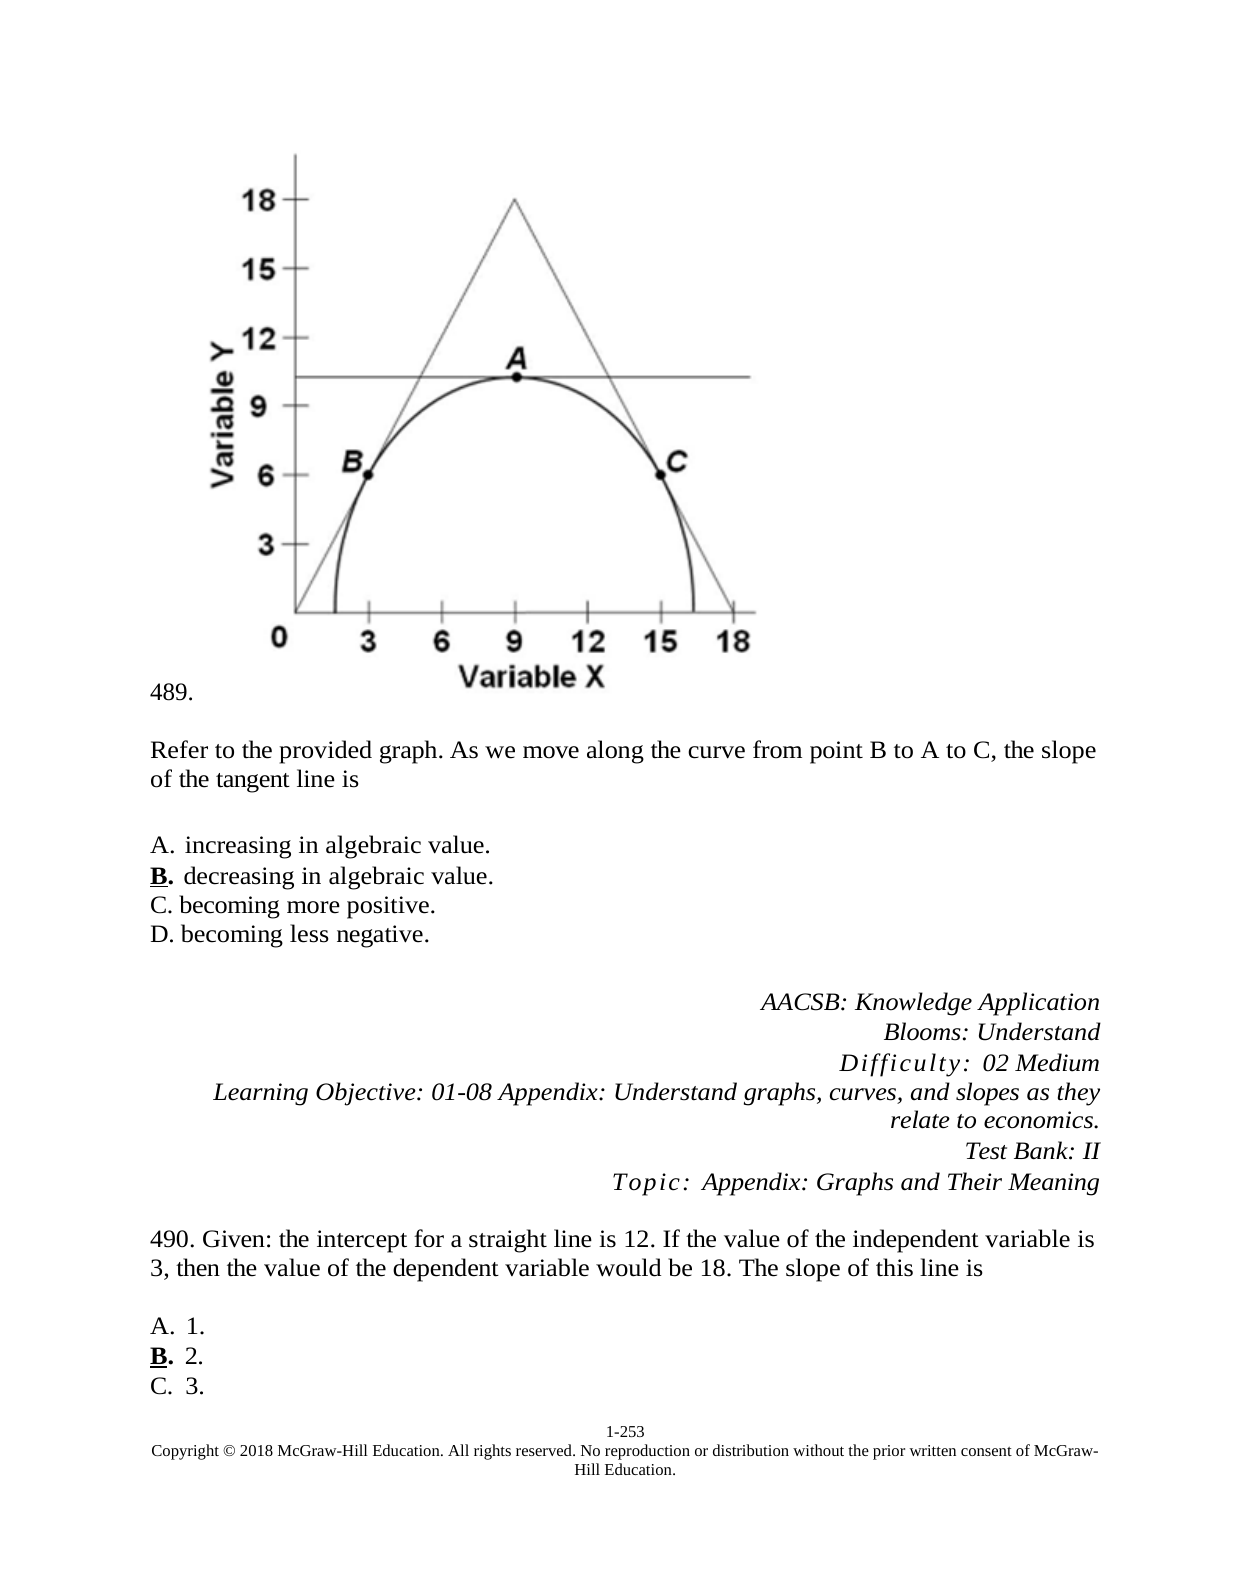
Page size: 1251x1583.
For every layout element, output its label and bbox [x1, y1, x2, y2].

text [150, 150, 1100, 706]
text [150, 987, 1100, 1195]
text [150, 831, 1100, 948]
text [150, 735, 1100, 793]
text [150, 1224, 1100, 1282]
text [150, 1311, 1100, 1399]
picture [200, 149, 766, 700]
